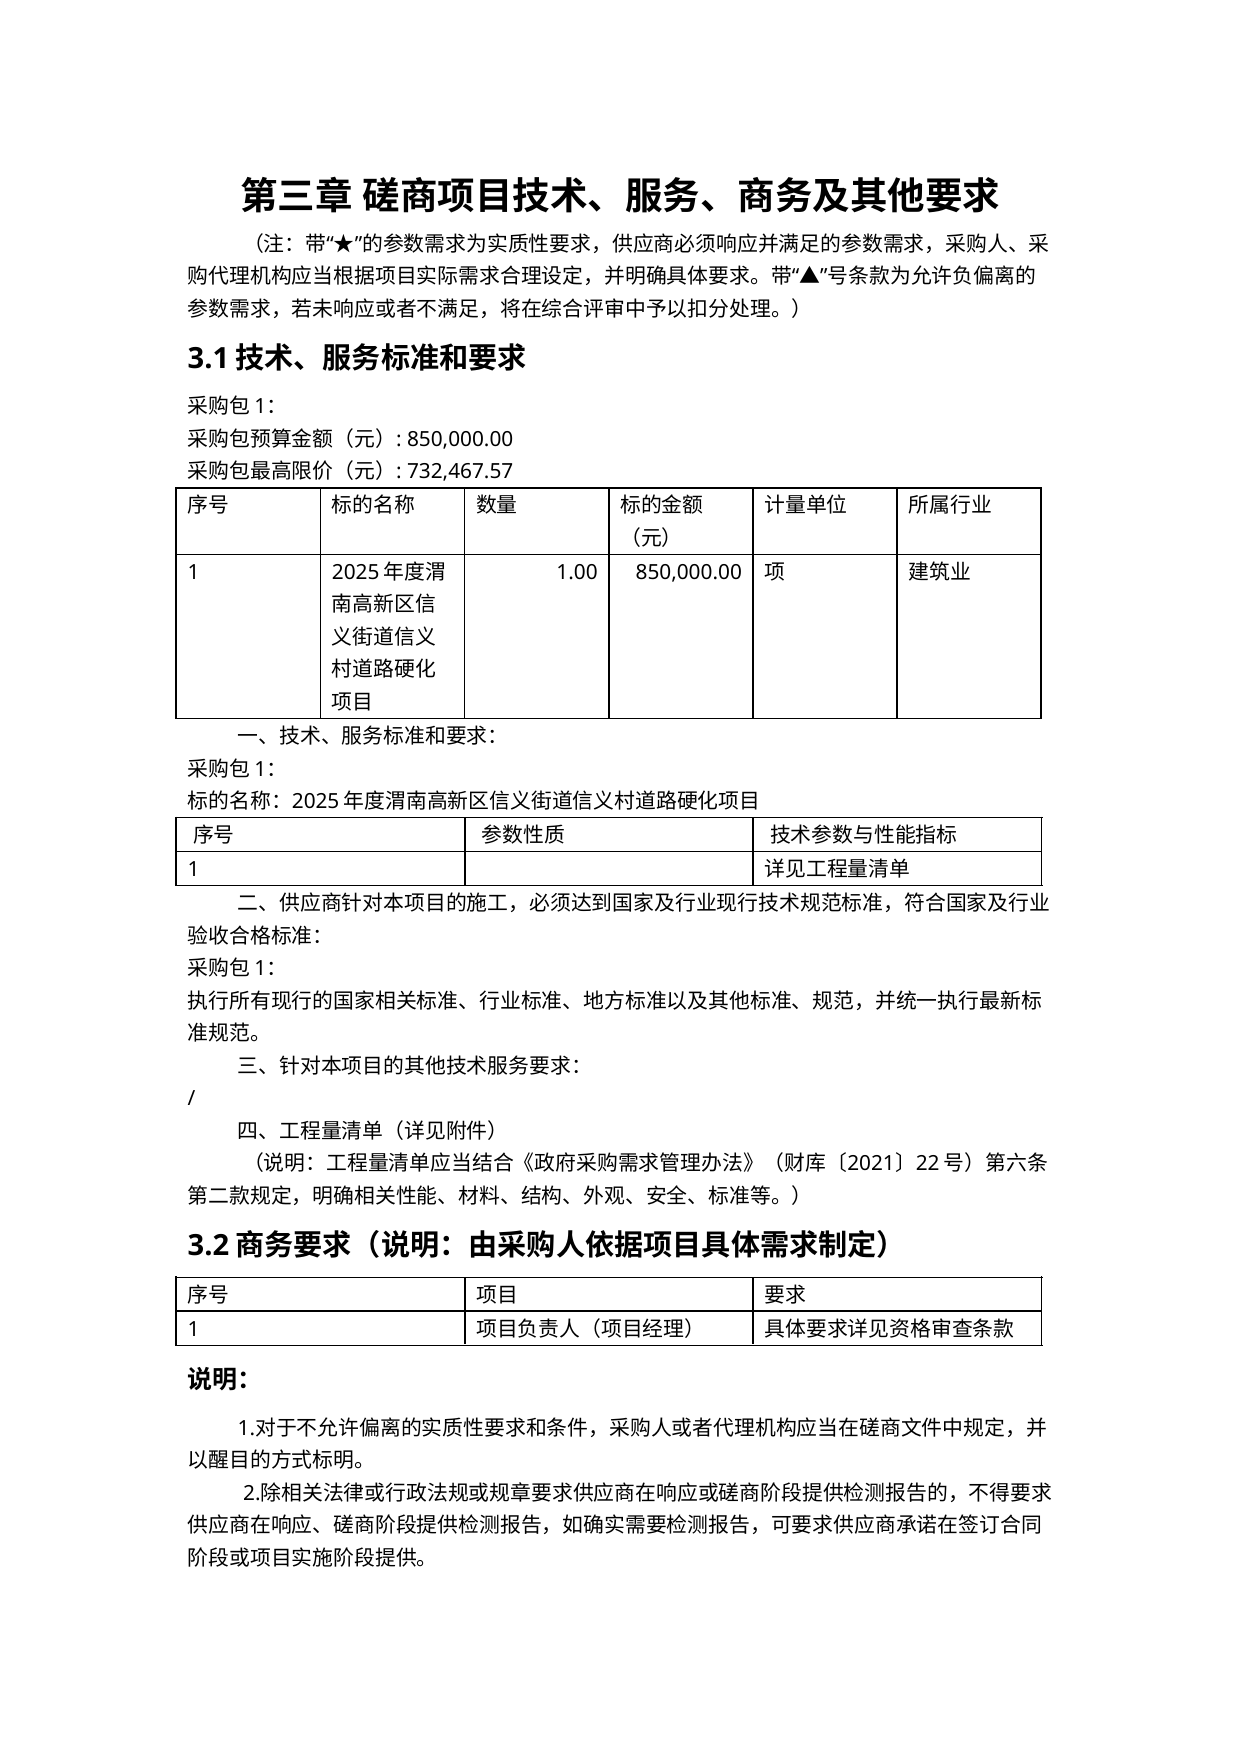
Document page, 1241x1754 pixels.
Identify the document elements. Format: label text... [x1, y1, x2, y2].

text 采购包1： [187, 752, 1053, 784]
text 一、技术、服务标准和要求： [187, 719, 1053, 752]
table_header 项目 [466, 1278, 752, 1310]
table_header 所属行业 [898, 489, 1040, 553]
text 说明： [187, 1346, 1053, 1411]
text 四、工程量清单（详见附件） [187, 1114, 1053, 1146]
text （注：带“★”的参数需求为实质性要求，供应商必须响应并满足的参数需求，采购人、采购代理机构应当根据项目实际需求合理设定，并明确具体要求。带“▲”号条款为允许负偏离的参数需求，若未响应或者不满足，将在综合评审中予以扣分处理。） [187, 227, 1053, 324]
text 标的名称：2025年度渭南高新区信义街道信义村道路硬化项目 [187, 784, 1053, 817]
table_cell 项目负责人（项目经理） [466, 1312, 752, 1344]
table_header 要求 [754, 1278, 1041, 1310]
text 3.2商务要求（说明：由采购人依据项目具体需求制定） [187, 1211, 1053, 1276]
text 第三章 磋商项目技术、服务、商务及其他要求 [187, 162, 1053, 227]
table_header 数量 [465, 489, 608, 553]
text 采购包1： [187, 389, 1053, 422]
text 采购包预算金额（元）: 850,000.00 [187, 422, 1053, 454]
table_header 序号 [177, 489, 320, 553]
text / [187, 1081, 1053, 1114]
table_cell 1 [177, 1312, 464, 1344]
table_cell 具体要求详见资格审查条款 [754, 1312, 1041, 1344]
table_header 技术参数与性能指标 [754, 818, 1041, 851]
table_cell 1 [177, 852, 464, 885]
table_cell 详见工程量清单 [754, 852, 1041, 885]
table_cell 1.00 [465, 555, 608, 718]
table_header 标的名称 [321, 489, 464, 553]
table_cell 2025年度渭南高新区信义街道信义村道路硬化项目 [321, 555, 464, 718]
text 采购包1： [187, 951, 1053, 984]
table_cell 项 [754, 555, 896, 718]
text 1.对于不允许偏离的实质性要求和条件，采购人或者代理机构应当在磋商文件中规定，并以醒目的方式标明。 [187, 1411, 1053, 1476]
table_header 计量单位 [754, 489, 896, 553]
text 执行所有现行的国家相关标准、行业标准、地方标准以及其他标准、规范，并统一执行最新标准规范。 [187, 984, 1053, 1049]
text 3.1技术、服务标准和要求 [187, 324, 1053, 389]
text 采购包最高限价（元）: 732,467.57 [187, 454, 1053, 487]
table_header 参数性质 [466, 818, 752, 851]
text 三、针对本项目的其他技术服务要求： [187, 1049, 1053, 1081]
text （说明：工程量清单应当结合《政府采购需求管理办法》（财库〔2021〕22号）第六条第二款规定，明确相关性能、材料、结构、外观、安全、标准等。） [187, 1146, 1053, 1211]
table_cell 850,000.00 [610, 555, 752, 718]
table_header 序号 [177, 818, 464, 851]
table_header 标的金额 （元） [610, 489, 752, 553]
text 2.除相关法律或行政法规或规章要求供应商在响应或磋商阶段提供检测报告的，不得要求供应商在响应、磋商阶段提供检测报告，如确实需要检测报告，可要求供应商承诺在签订合同阶段或项目实施阶段提供。 [187, 1476, 1053, 1573]
table_cell [466, 852, 752, 885]
table_cell 1 [177, 555, 320, 718]
table_cell 建筑业 [898, 555, 1040, 718]
text 二、供应商针对本项目的施工，必须达到国家及行业现行技术规范标准，符合国家及行业验收合格标准： [187, 886, 1053, 951]
table_header 序号 [177, 1278, 464, 1310]
